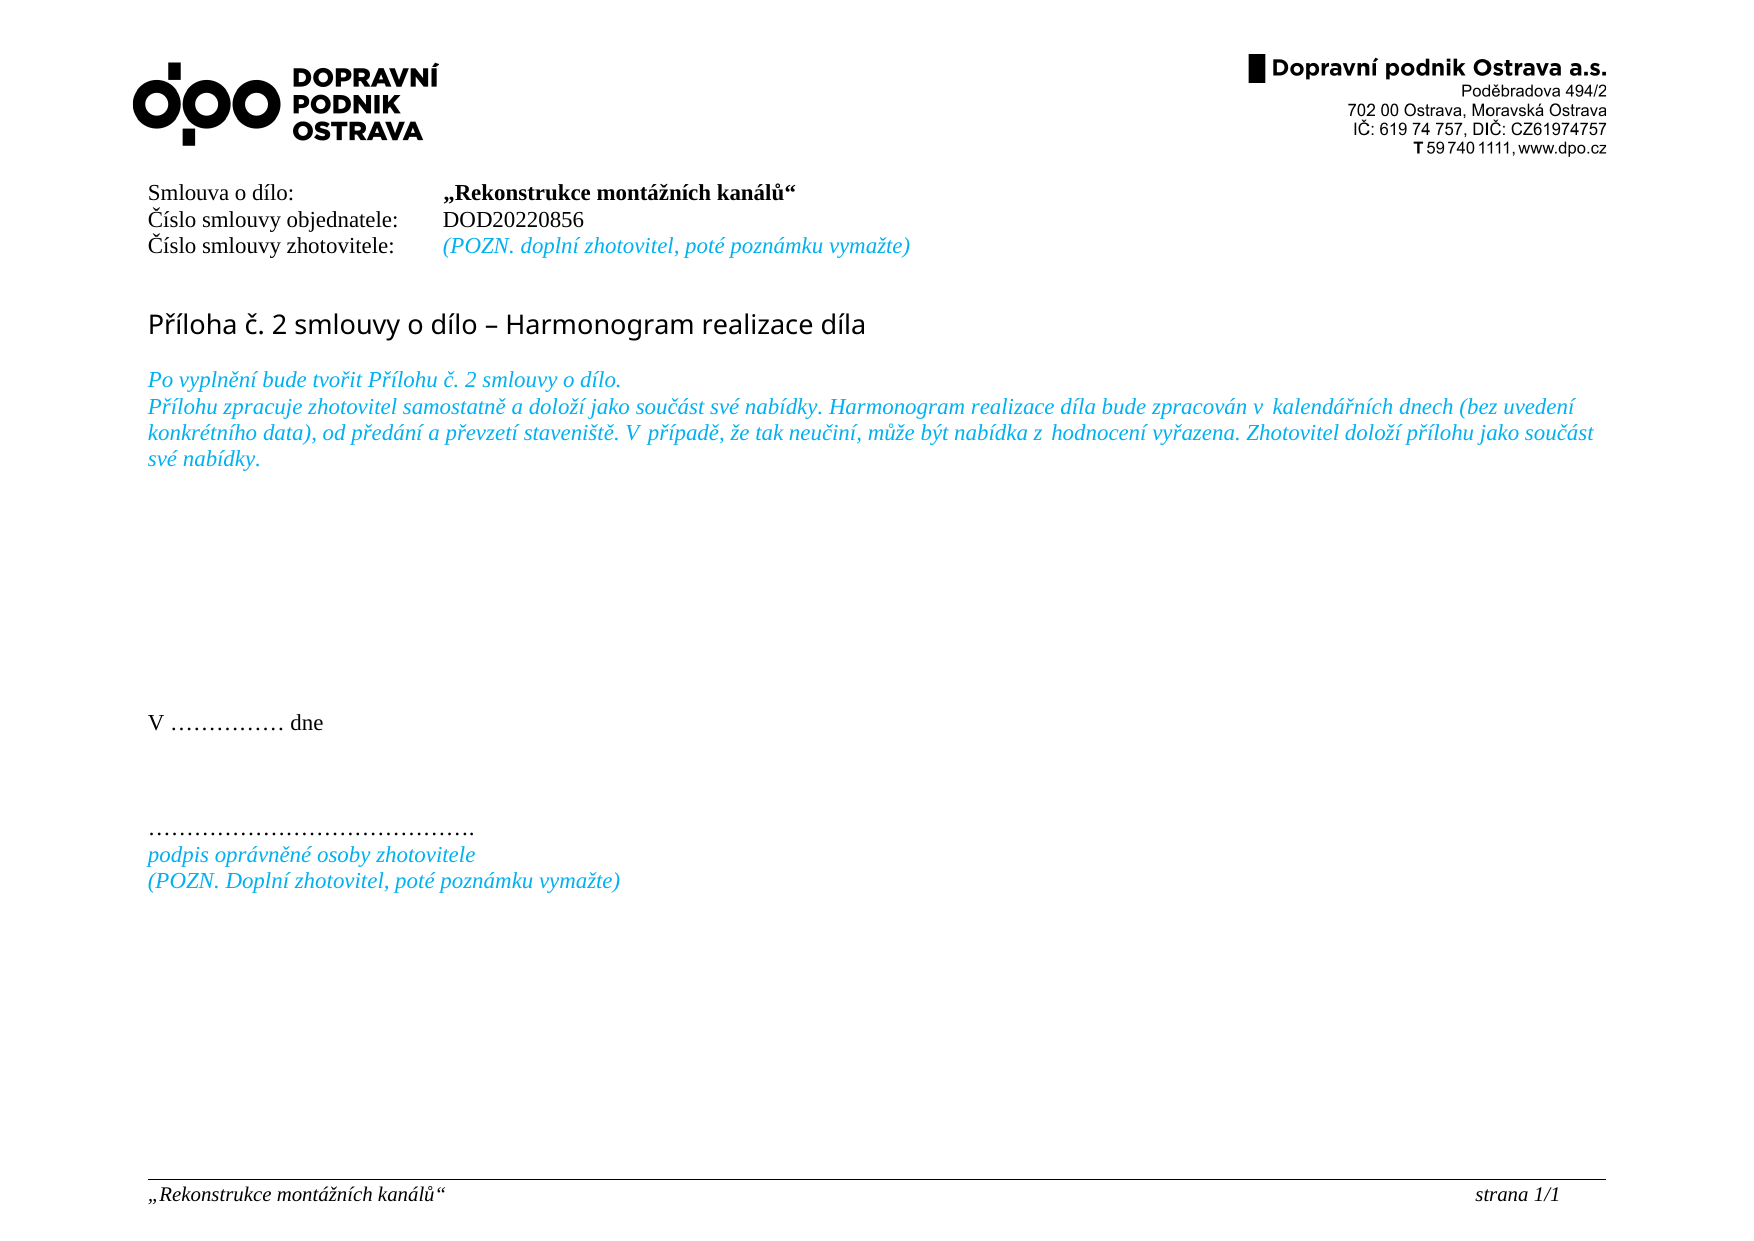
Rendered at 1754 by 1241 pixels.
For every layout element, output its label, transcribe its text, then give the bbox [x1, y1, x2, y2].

text podpis oprávněné osoby zhotovitele [148, 841, 1606, 867]
picture [1248, 54, 1607, 157]
text Smlouva o dílo: „Rekonstrukce montážních kanálů“ [148, 179, 1606, 206]
text Příloha č. 2 smlouvy o dílo – Harmonogram realizace díla [148, 308, 1606, 341]
text (POZN. Doplní zhotovitel, poté poznámku vymažte) [148, 867, 1606, 893]
picture [132, 62, 439, 146]
text ……………………………………. [148, 814, 1606, 841]
text Přílohu zpracuje zhotovitel samostatně a doloží jako součást své nabídky. Harmonogram realizace díla bude zpracován v kalendářních dnech (bez uvedení konkrétního data), od předání a převzetí staveniště. V případě, že tak neučiní, může být nabídka z hodnocení vyřazena. Zhotovitel doloží přílohu jako součást své nabídky. [148, 393, 1606, 472]
text Číslo smlouvy objednatele: DOD20220856 [148, 206, 1606, 232]
subtitle V …………… dne [148, 709, 1606, 735]
text Číslo smlouvy zhotovitele: (POZN. doplní zhotovitel, poté poznámku vymažte) [148, 232, 1606, 258]
text Po vyplnění bude tvořit Přílohu č. 2 smlouvy o dílo. [148, 366, 1606, 393]
